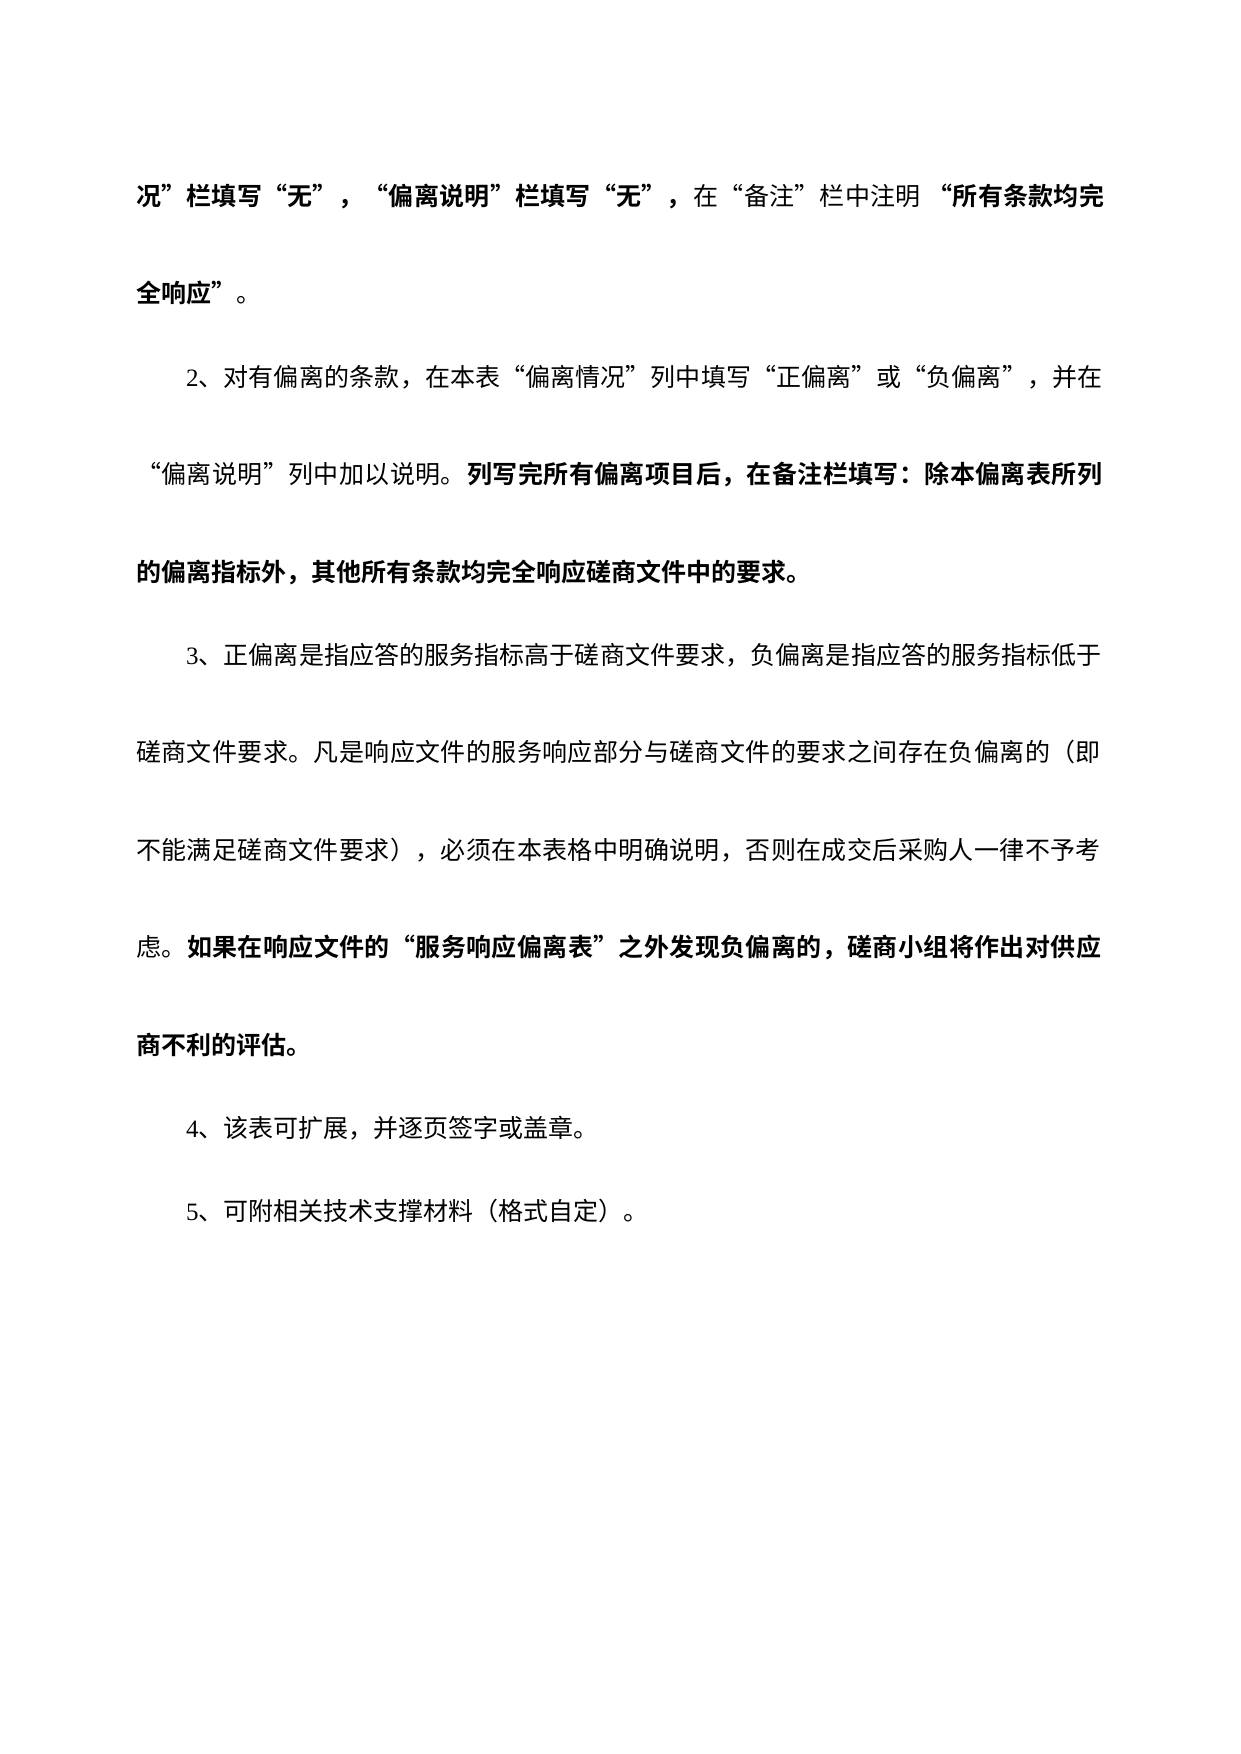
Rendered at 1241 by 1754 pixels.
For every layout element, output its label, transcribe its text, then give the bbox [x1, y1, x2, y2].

text 2、对有偏离的条款，在本表“偏离情况”列中填写“正偏离”或“负偏离”，并在“偏离说明”列中加以说明。列写完所有偏离项目后，在备注栏填写：除本偏离表所列的偏离指标外，其他所有条款均完全响应磋商文件中的要求。 [136, 343, 1104, 603]
text 3、正偏离是指应答的服务指标高于磋商文件要求，负偏离是指应答的服务指标低于磋商文件要求。凡是响应文件的服务响应部分与磋商文件的要求之间存在负偏离的（即不能满足磋商文件要求），必须在本表格中明确说明，否则在成交后采购人一律不予考虑。如果在响应文件的“服务响应偏离表”之外发现负偏离的，磋商小组将作出对供应商不利的评估。 [136, 621, 1104, 1076]
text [136, 162, 1104, 324]
text 4、该表可扩展，并逐页签字或盖章。 [136, 1094, 1104, 1159]
text 5、可附相关技术支撑材料（格式自定）。 [136, 1177, 1104, 1242]
